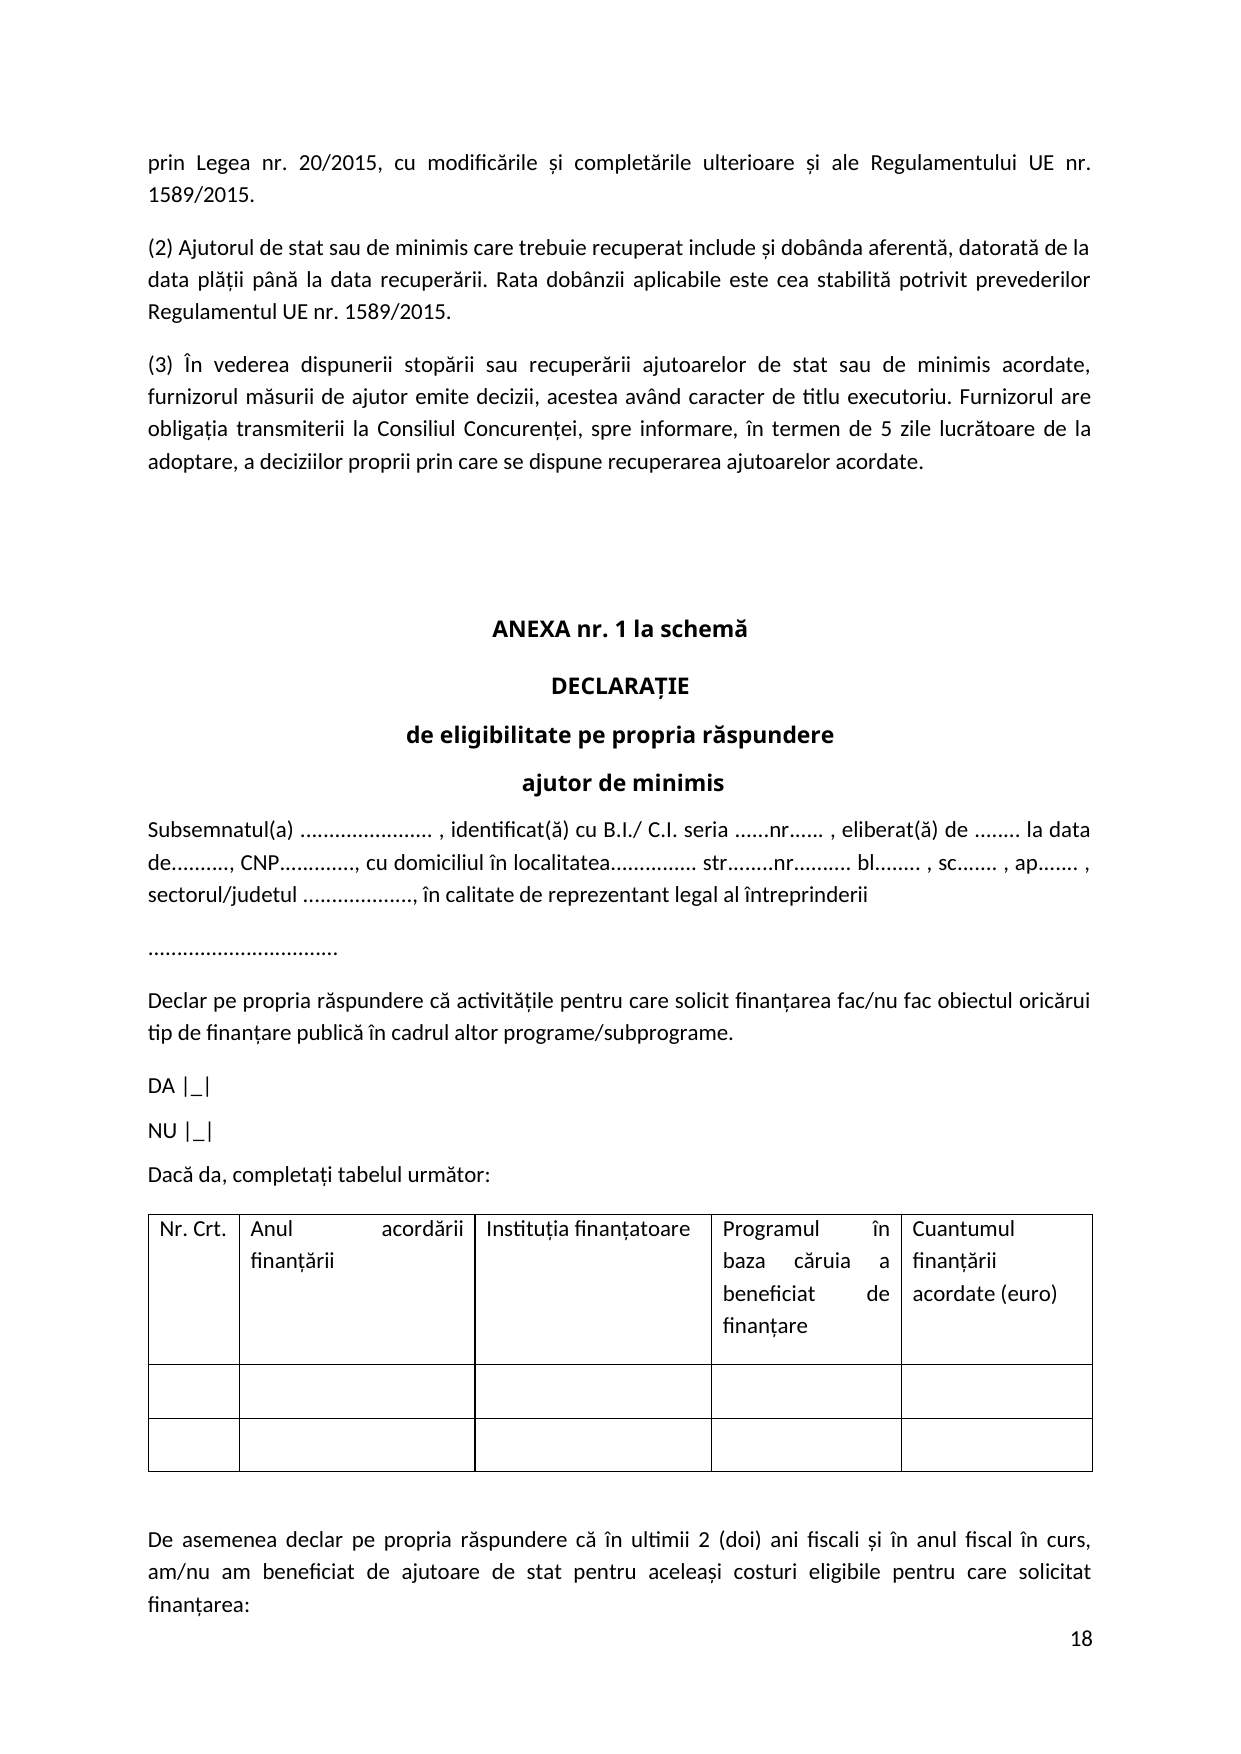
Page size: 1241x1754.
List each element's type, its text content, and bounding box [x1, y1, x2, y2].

text Declar pe propria răspundere că activitățile pentru care solicit finanțarea fac/nu fac obiectul oricărui tip de finanțare publică în cadrul altor programe/subprograme. [148, 986, 1093, 1046]
table_cell [712, 1365, 901, 1417]
text ................................. [148, 933, 1093, 961]
table_cell [902, 1365, 1092, 1417]
table_header Programul în baza căruia a beneficiat de finanțare [712, 1215, 901, 1364]
table_header Instituția finanțatoare [476, 1215, 711, 1364]
text DECLARAȚIE [148, 670, 1093, 701]
table_header Nr. Crt. [149, 1215, 239, 1364]
text de eligibilitate pe propria răspundere [148, 718, 1093, 750]
text Subsemnatul(a) ....................... , identificat(ă) cu B.I./ C.I. seria ......nr...... , eliberat(ă) de ........ la data de.........., CNP............., cu domiciliul în localitatea............... str........nr.......... bl........ , sc....... , ap....... , sectorul/judetul ..................., în calitate de reprezentant legal al întreprinderii [148, 815, 1093, 908]
table_cell [240, 1419, 474, 1471]
text DA |_| [148, 1071, 1093, 1099]
table_cell [476, 1365, 711, 1417]
table_cell [240, 1365, 474, 1417]
table_cell [149, 1419, 239, 1471]
text (2) Ajutorul de stat sau de minimis care trebuie recuperat include și dobânda aferentă, datorată de la data plății până la data recuperării. Rata dobânzii aplicabile este cea stabilită potrivit prevederilor Regulamentul UE nr. 1589/2015. [148, 233, 1093, 325]
text NU |_| [148, 1116, 1093, 1144]
text De asemenea declar pe propria răspundere că în ultimii 2 (doi) ani fiscali și în anul fiscal în curs, am/nu am beneficiat de ajutoare de stat pentru aceleași costuri eligibile pentru care solicitat finanțarea: [148, 1525, 1093, 1618]
table_cell [476, 1419, 711, 1471]
table_cell [712, 1419, 901, 1471]
table_header Anul acordării finanțării [240, 1215, 474, 1364]
table_cell [149, 1365, 239, 1417]
text Dacă da, completați tabelul următor: [148, 1160, 1093, 1188]
text ajutor de minimis [148, 767, 1093, 798]
table_header Cuantumul finanțării acordate (euro) [902, 1215, 1092, 1364]
text ANEXA nr. 1 la schemă [148, 613, 1093, 644]
text (3) În vederea dispunerii stopării sau recuperării ajutoarelor de stat sau de minimis acordate, furnizorul măsurii de ajutor emite decizii, acestea având caracter de titlu executoriu. Furnizorul are obligația transmiterii la Consiliul Concurenței, spre informare, în termen de 5 zile lucrătoare de la adoptare, a deciziilor proprii prin care se dispune recuperarea ajutoarelor acordate. [148, 350, 1093, 475]
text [148, 148, 1093, 208]
table_cell [902, 1419, 1092, 1471]
